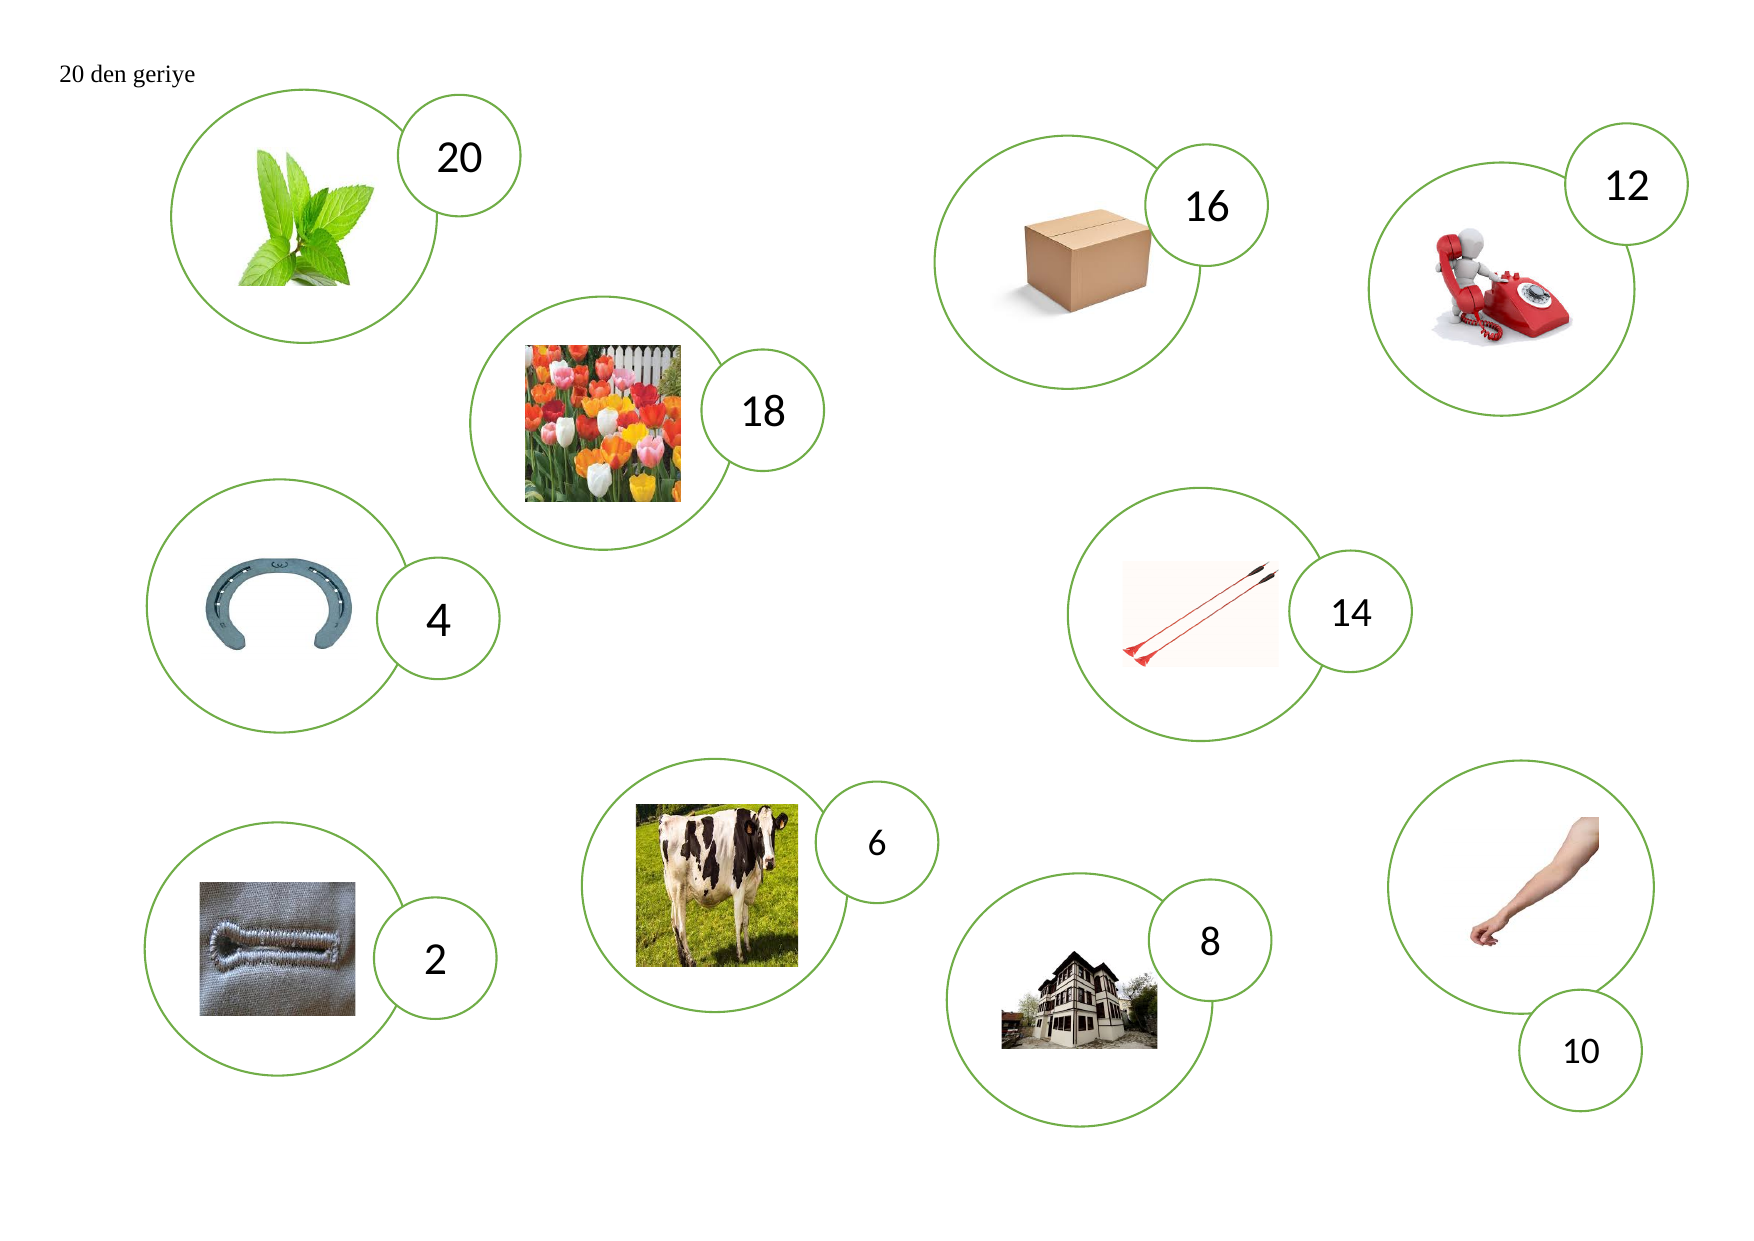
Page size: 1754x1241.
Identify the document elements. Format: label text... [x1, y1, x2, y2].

picture [1443, 817, 1599, 957]
picture [226, 147, 382, 286]
picture [988, 201, 1162, 324]
picture [1122, 561, 1279, 667]
picture [1423, 225, 1580, 353]
picture [635, 804, 799, 967]
text 20 den geriye [59, 59, 1695, 88]
picture [1001, 951, 1158, 1049]
picture [525, 345, 681, 502]
picture [199, 882, 356, 1016]
picture [201, 552, 358, 660]
